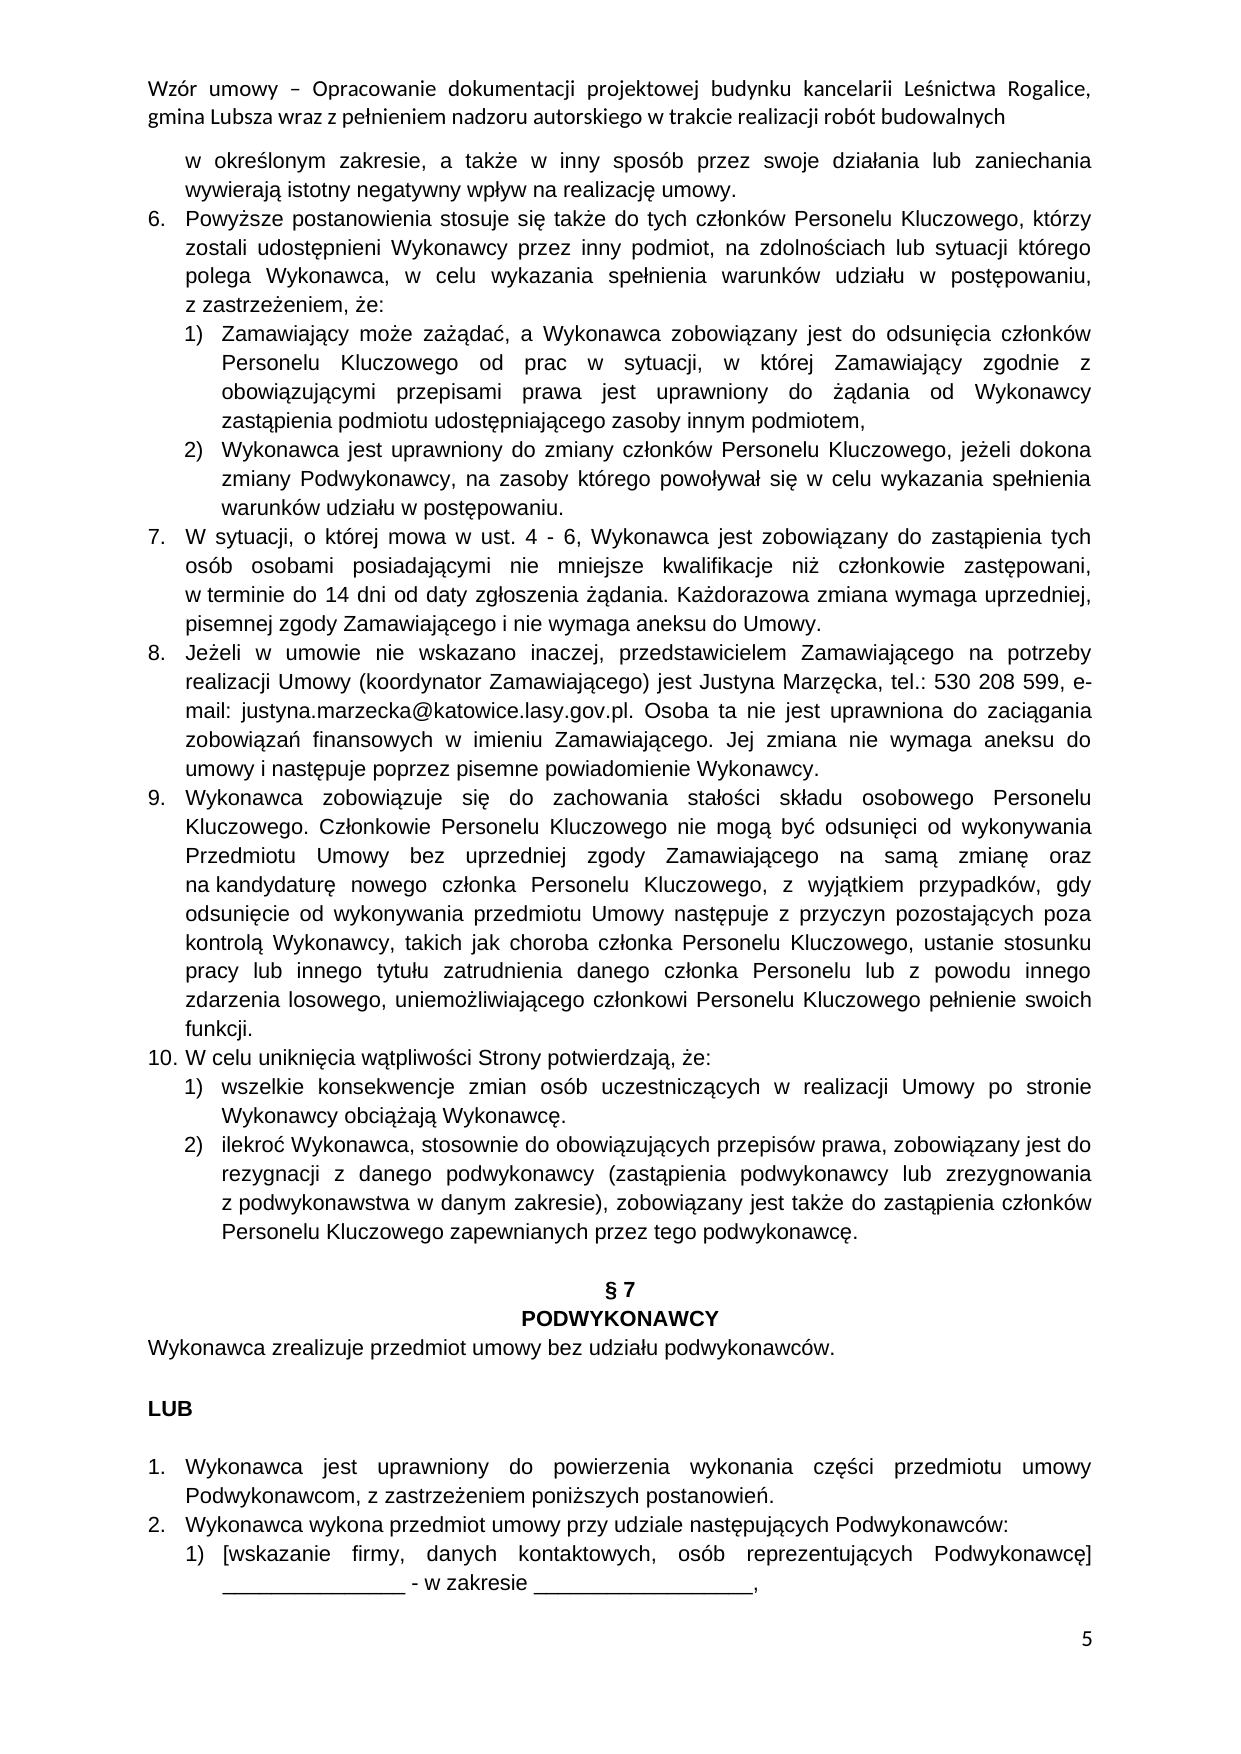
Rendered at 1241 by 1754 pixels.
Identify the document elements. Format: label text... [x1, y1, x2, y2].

list ilekroć Wykonawca, stosownie do obowiązujących przepisów prawa, zobowiązany jest do rezygnacji z danego podwykonawcy (zastąpienia podwykonawcy lub zrezygnowania z podwykonawstwa w danym zakresie), zobowiązany jest także do zastąpienia członków Personelu Kluczowego zapewnianych przez tego podwykonawcę. [184, 1132, 1093, 1244]
text § 7 [148, 1277, 1093, 1302]
text LUB [148, 1396, 1093, 1421]
list Zamawiający może zażądać, a Wykonawca zobowiązany jest do odsunięcia członków Personelu Kluczowego od prac w sytuacji, w której Zamawiający zgodnie z obowiązującymi przepisami prawa jest uprawniony do żądania od Wykonawcy zastąpienia podmiotu udostępniającego zasoby innym podmiotem, [184, 321, 1093, 433]
list Wykonawca jest uprawniony do powierzenia wykonania części przedmiotu umowy Podwykonawcom, z zastrzeżeniem poniższych postanowień. [148, 1454, 1093, 1508]
list W celu uniknięcia wątpliwości Strony potwierdzają, że: [148, 1045, 1093, 1071]
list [185, 1541, 1093, 1595]
list Wykonawca wykona przedmiot umowy przy udziale następujących Podwykonawców: [148, 1512, 1093, 1537]
list wszelkie konsekwencje zmian osób uczestniczących w realizacji Umowy po stronie Wykonawcy obciążają Wykonawcę. [184, 1074, 1093, 1128]
list W sytuacji, o której mowa w ust. 4 - 6, Wykonawca jest zobowiązany do zastąpienia tych osób osobami posiadającymi nie mniejsze kwalifikacje niż członkowie zastępowani, w terminie do 14 dni od daty zgłoszenia żądania. Każdorazowa zmiana wymaga uprzedniej, pisemnej zgody Zamawiającego i nie wymaga aneksu do Umowy. [148, 524, 1093, 636]
list Jeżeli w umowie nie wskazano inaczej, przedstawicielem Zamawiającego na potrzeby realizacji Umowy (koordynator Zamawiającego) jest Justyna Marzęcka, tel.: 530 208 599, e-mail: justyna.marzecka@katowice.lasy.gov.pl. Osoba ta nie jest uprawniona do zaciągania zobowiązań finansowych w imieniu Zamawiającego. Jej zmiana nie wymaga aneksu do umowy i następuje poprzez pisemne powiadomienie Wykonawcy. [148, 640, 1093, 781]
text PODWYKONAWCY [148, 1306, 1093, 1331]
list Powyższe postanowienia stosuje się także do tych członków Personelu Kluczowego, którzy zostali udostępnieni Wykonawcy przez inny podmiot, na zdolnościach lub sytuacji którego polega Wykonawca, w celu wykazania spełnienia warunków udziału w postępowaniu, z zastrzeżeniem, że: [148, 206, 1093, 318]
list Wykonawca jest uprawniony do zmiany członków Personelu Kluczowego, jeżeli dokona zmiany Podwykonawcy, na zasoby którego powoływał się w celu wykazania spełnienia warunków udziału w postępowaniu. [184, 437, 1093, 520]
text Wykonawca zrealizuje przedmiot umowy bez udziału podwykonawców. [148, 1335, 1093, 1360]
list Wykonawca zobowiązuje się do zachowania stałości składu osobowego Personelu Kluczowego. Członkowie Personelu Kluczowego nie mogą być odsunięci od wykonywania Przedmiotu Umowy bez uprzedniej zgody Zamawiającego na samą zmianę oraz na kandydaturę nowego członka Personelu Kluczowego, z wyjątkiem przypadków, gdy odsunięcie od wykonywania przedmiotu Umowy następuje z przyczyn pozostających poza kontrolą Wykonawcy, takich jak choroba członka Personelu Kluczowego, ustanie stosunku pracy lub innego tytułu zatrudnienia danego członka Personelu lub z powodu innego zdarzenia losowego, uniemożliwiającego członkowi Personelu Kluczowego pełnienie swoich funkcji. [148, 785, 1093, 1042]
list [148, 148, 1093, 202]
